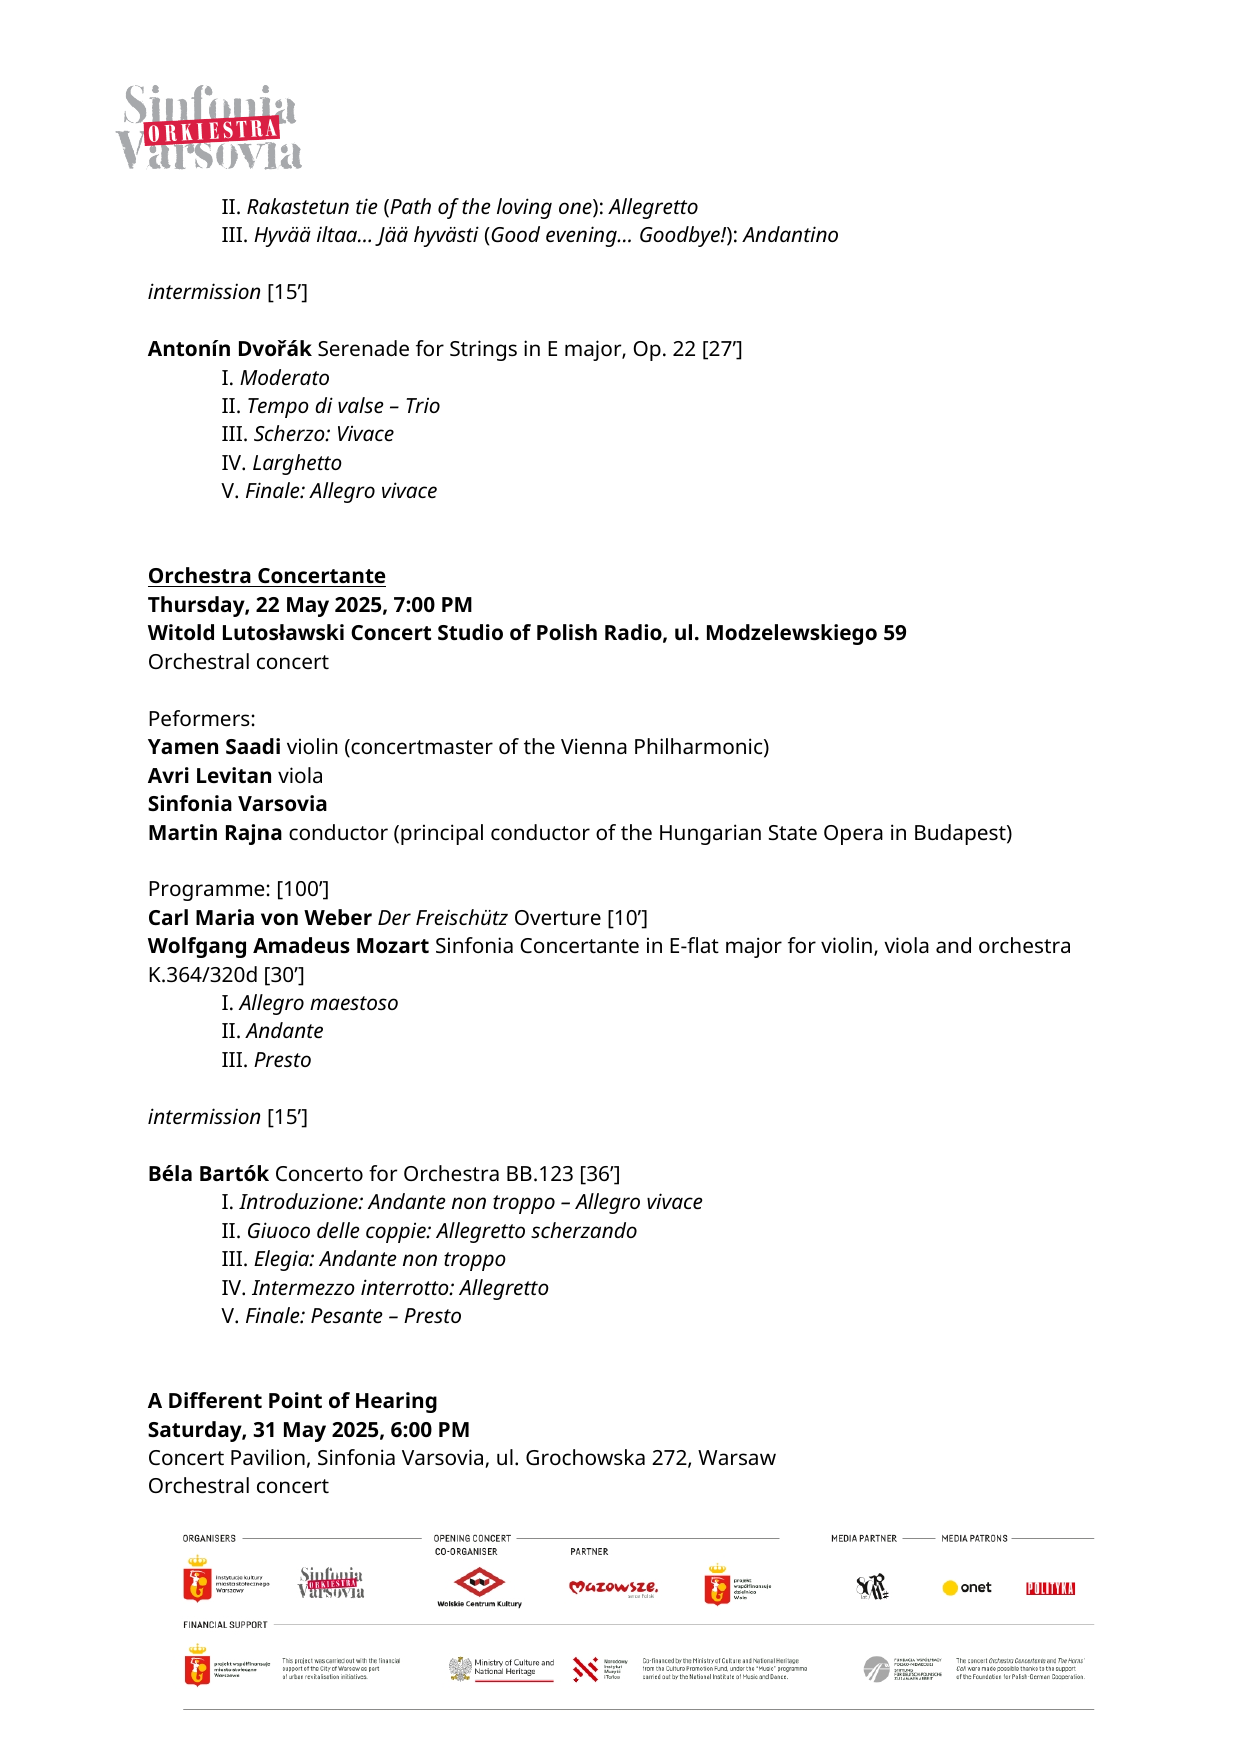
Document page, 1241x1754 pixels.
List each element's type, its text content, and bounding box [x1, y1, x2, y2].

text Programme: [100’] [148, 874, 1093, 903]
text II. Rakastetun tie (Path of the loving one): Allegretto [221, 192, 1093, 220]
picture [161, 1518, 1107, 1718]
text Thursday, 22 May 2025, 7:00 PM [148, 590, 1093, 618]
text Wolfgang Amadeus Mozart Sinfonia Concertante in E-flat major for violin, viola and orchestra K.364/320d [30’] [148, 931, 1093, 988]
text Witold Lutosławski Concert Studio of Polish Radio, ul. Modzelewskiego 59 [148, 618, 1093, 647]
text Avri Levitan viola [148, 761, 1093, 789]
text III. Hyvää iltaa... Jää hyvästi (Good evening... Goodbye!): Andantino [221, 220, 1093, 249]
text II. Andante [221, 1017, 1093, 1045]
picture [110, 81, 307, 173]
text I. Introduzione: Andante non troppo – Allegro vivace II. Giuoco delle coppie: Allegretto scherzando III. Elegia: Andante non troppo IV. Intermezzo interrotto: Allegretto V. Finale: Pesante – Presto [221, 1187, 1093, 1329]
text I. Moderato II. Tempo di valse – Trio III. Scherzo: Vivace IV. Larghetto V. Finale: Allegro vivace [221, 363, 1093, 505]
text intermission [15’] [148, 277, 1093, 306]
text Orchestral concert [148, 647, 1093, 675]
text III. Presto [221, 1045, 1093, 1073]
text Martin Rajna conductor (principal conductor of the Hungarian State Opera in Budapest) [148, 818, 1093, 846]
text intermission [15’] [148, 1102, 1093, 1130]
text Carl Maria von Weber Der Freischütz Overture [10’] [148, 903, 1093, 931]
text A Different Point of Hearing [148, 1386, 1093, 1415]
text Saturday, 31 May 2025, 6:00 PM [148, 1415, 1093, 1443]
text Antonín Dvořák Serenade for Strings in E major, Op. 22 [27’] [148, 334, 1093, 363]
text Sinfonia Varsovia [148, 789, 1093, 818]
text Béla Bartók Concerto for Orchestra BB.123 [36’] [148, 1159, 1093, 1187]
text Peformers: [148, 704, 1093, 732]
text Yamen Saadi violin (concertmaster of the Vienna Philharmonic) [148, 732, 1093, 761]
text Concert Pavilion, Sinfonia Varsovia, ul. Grochowska 272, Warsaw [148, 1443, 1093, 1472]
text Orchestra Concertante [148, 562, 1093, 590]
text Orchestral concert [148, 1472, 1093, 1500]
text I. Allegro maestoso [221, 988, 1093, 1017]
